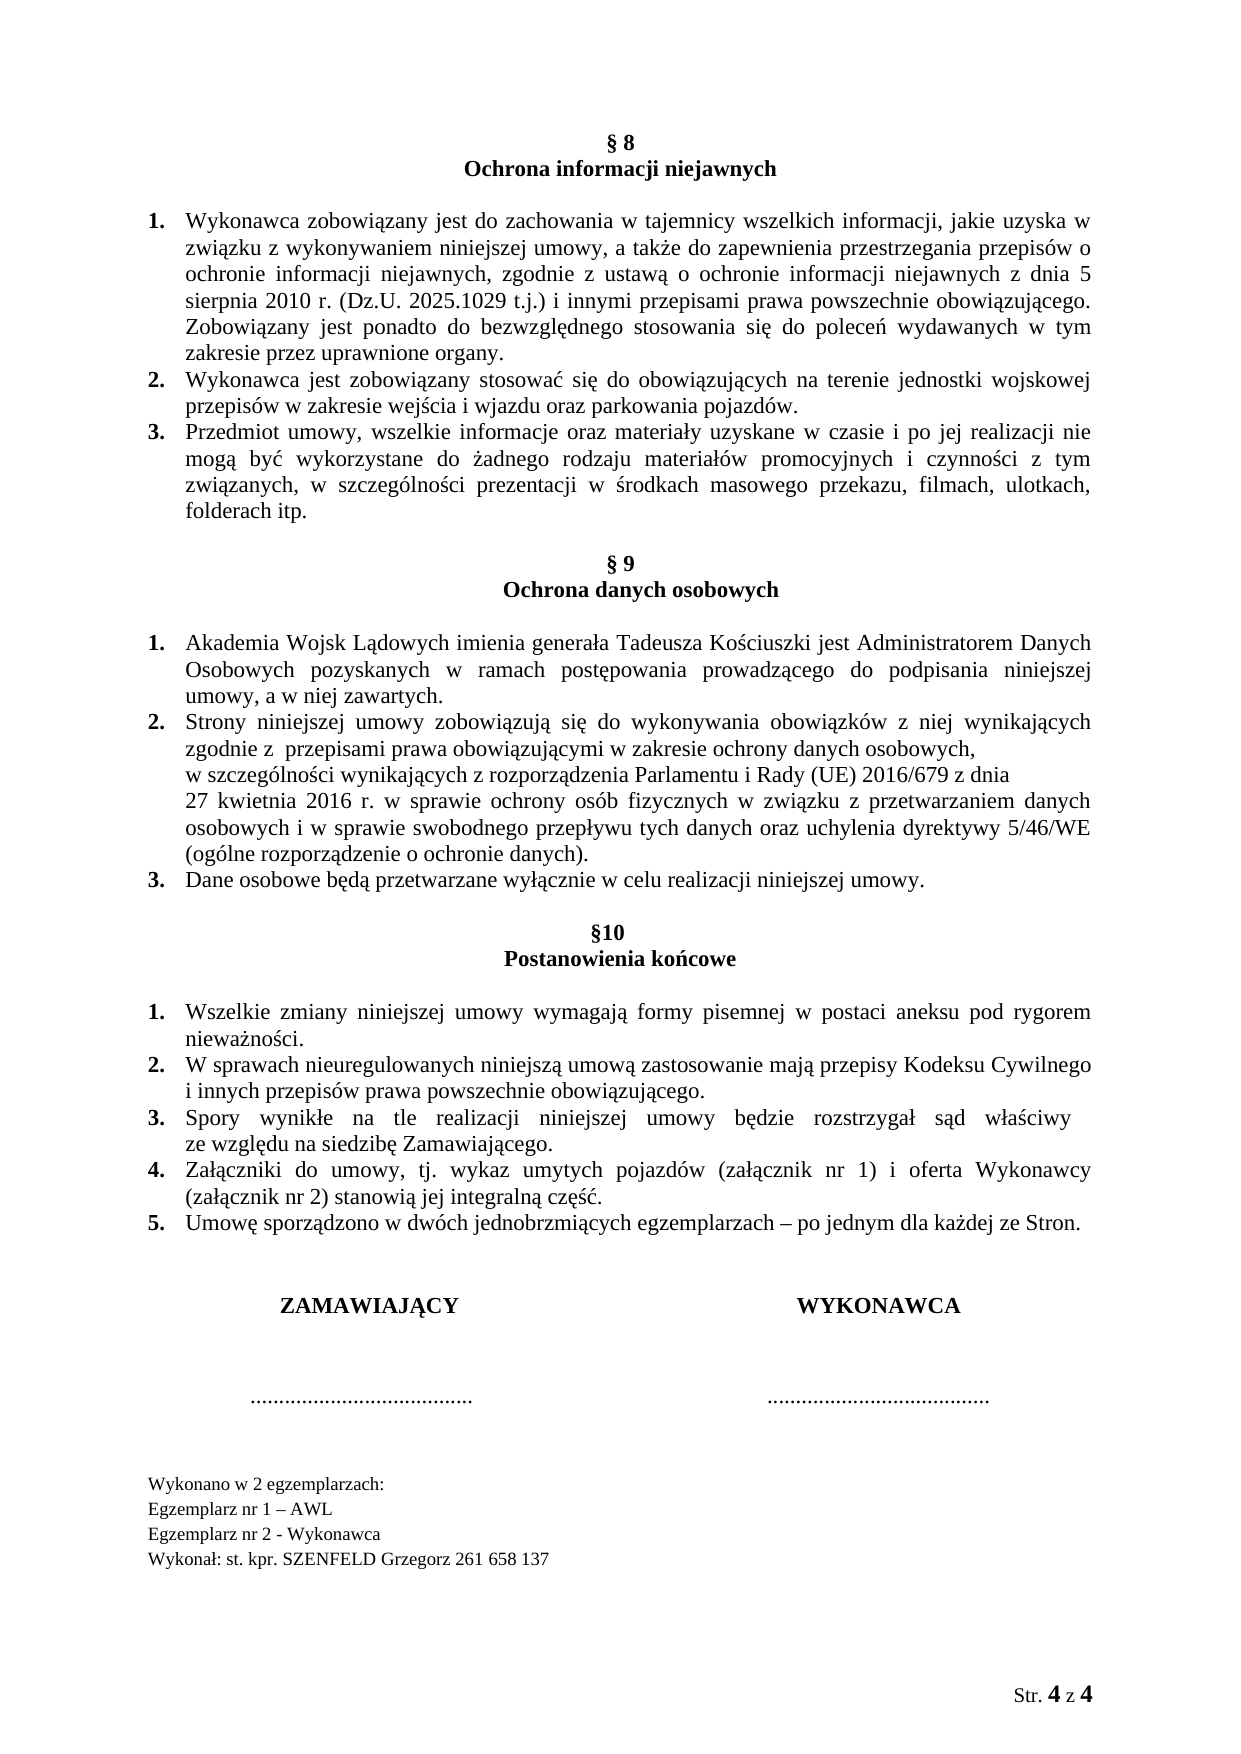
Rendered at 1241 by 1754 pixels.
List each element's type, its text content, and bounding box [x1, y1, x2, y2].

list Spory wynikłe na tle realizacji niniejszej umowy będzie rozstrzygał sąd właściwy ze względu na siedzibę Zamawiającego. [148, 1104, 1092, 1156]
list Wykonawca jest zobowiązany stosować się do obowiązujących na terenie jednostki wojskowej przepisów w zakresie wejścia i wjazdu oraz parkowania pojazdów. [148, 366, 1092, 418]
text § 8 [148, 128, 1093, 155]
list Przedmiot umowy, wszelkie informacje oraz materiały uzyskane w czasie i po jej realizacji nie mogą być wykorzystane do żadnego rodzaju materiałów promocyjnych i czynności z tym związanych, w szczególności prezentacji w środkach masowego przekazu, filmach, ulotkach, folderach itp. [148, 418, 1092, 524]
list Dane osobowe będą przetwarzane wyłącznie w celu realizacji niniejszej umowy. [148, 866, 1092, 893]
text Ochrona informacji niejawnych [148, 155, 1093, 181]
list Strony niniejszej umowy zobowiązują się do wykonywania obowiązków z niej wynikających zgodnie z przepisami prawa obowiązującymi w zakresie ochrony danych osobowych, [148, 708, 1092, 761]
list Akademia Wojsk Lądowych imienia generała Tadeusza Kościuszki jest Administratorem Danych Osobowych pozyskanych w ramach postępowania prowadzącego do podpisania niniejszej umowy, a w niej zawartych. [148, 629, 1092, 708]
text Postanowienia końcowe [148, 946, 1092, 972]
text Egzemplarz nr 1 – AWL [148, 1498, 1092, 1519]
text §10 [518, 919, 1092, 946]
list w szczególności wynikających z rozporządzenia Parlamentu i Rady (UE) 2016/679 z dnia [185, 761, 1092, 787]
text Egzemplarz nr 2 - Wykonawca [148, 1523, 1092, 1544]
text Wykonano w 2 egzemplarzach: [148, 1473, 1092, 1495]
text ZAMAWIAJĄCY WYKONAWCA [148, 1292, 1092, 1318]
text § 9 [148, 550, 1093, 577]
list Załączniki do umowy, tj. wykaz umytych pojazdów (załącznik nr 1) i oferta Wykonawcy (załącznik nr 2) stanowią jej integralną część. [148, 1156, 1092, 1209]
list Wszelkie zmiany niniejszej umowy wymagają formy pisemnej w postaci aneksu pod rygorem nieważności. [148, 998, 1092, 1051]
text ....................................... ....................................... [148, 1383, 1092, 1409]
list Wykonawca zobowiązany jest do zachowania w tajemnicy wszelkich informacji, jakie uzyska w związku z wykonywaniem niniejszej umowy, a także do zapewnienia przestrzegania przepisów o ochronie informacji niejawnych, zgodnie z ustawą o ochronie informacji niejawnych z dnia 5 sierpnia 2010 r. (Dz.U. 2025.1029 t.j.) i innymi przepisami prawa powszechnie obowiązującego. Zobowiązany jest ponadto do bezwzględnego stosowania się do poleceń wydawanych w tym zakresie przez uprawnione organy. [148, 208, 1092, 366]
list Umowę sporządzono w dwóch jednobrzmiących egzemplarzach – po jednym dla każdej ze Stron. [148, 1209, 1092, 1235]
list 27 kwietnia 2016 r. w sprawie ochrony osób fizycznych w związku z przetwarzaniem danych osobowych i w sprawie swobodnego przepływu tych danych oraz uchylenia dyrektywy 5/46/WE (ogólne rozporządzenie o ochronie danych). [185, 787, 1092, 866]
text Ochrona danych osobowych [148, 577, 1093, 603]
text Wykonał: st. kpr. SZENFELD Grzegorz 261 658 137 [148, 1548, 1092, 1569]
list W sprawach nieuregulowanych niniejszą umową zastosowanie mają przepisy Kodeksu Cywilnego i innych przepisów prawa powszechnie obowiązującego. [148, 1051, 1092, 1104]
